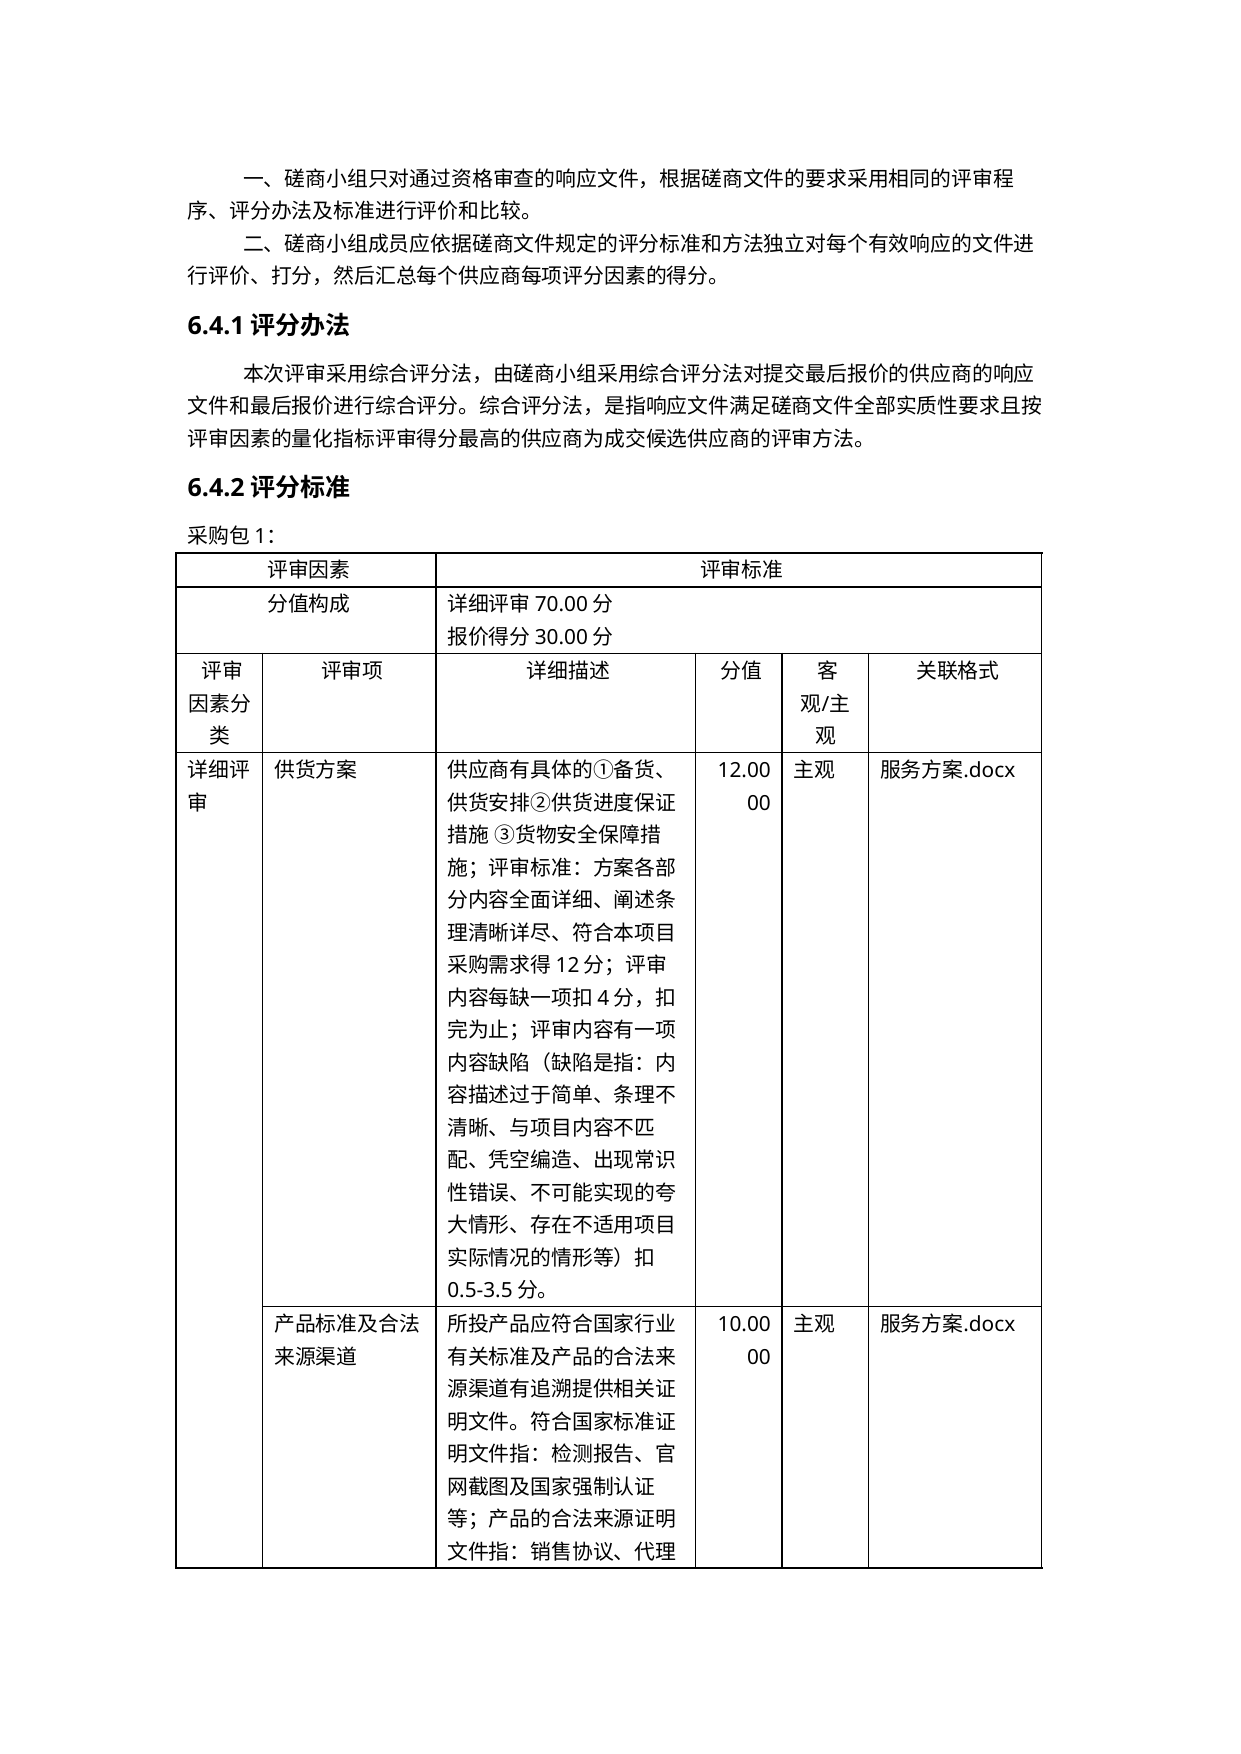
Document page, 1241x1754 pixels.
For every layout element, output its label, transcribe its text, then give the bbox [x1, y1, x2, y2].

text 采购包1： [187, 519, 1053, 552]
table_cell 12.0000 [696, 753, 781, 1306]
text 一、磋商小组只对通过资格审查的响应文件，根据磋商文件的要求采用相同的评审程序、评分办法及标准进行评价和比较。 [187, 162, 1053, 227]
table_cell 详细评审70.00分 报价得分30.00分 [437, 588, 1041, 653]
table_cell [437, 1307, 695, 1567]
table_cell 客观/主观 [783, 654, 868, 752]
table_header 评审标准 [437, 554, 1041, 586]
text 6.4.2评分标准 [187, 454, 1053, 519]
table_cell 服务方案.docx [869, 753, 1041, 1306]
text 6.4.1评分办法 [187, 292, 1053, 357]
table_cell 主观 [783, 1307, 868, 1567]
table_cell 主观 [783, 753, 868, 1306]
table_cell 评审项 [263, 654, 435, 752]
table_cell 供货方案 [263, 753, 435, 1306]
table_cell 评审因素分类 [177, 654, 262, 752]
text 本次评审采用综合评分法，由磋商小组采用综合评分法对提交最后报价的供应商的响应文件和最后报价进行综合评分。综合评分法，是指响应文件满足磋商文件全部实质性要求且按评审因素的量化指标评审得分最高的供应商为成交候选供应商的评审方法。 [187, 357, 1053, 454]
text 二、磋商小组成员应依据磋商文件规定的评分标准和方法独立对每个有效响应的文件进行评价、打分，然后汇总每个供应商每项评分因素的得分。 [187, 227, 1053, 292]
table_header 评审因素 [177, 554, 435, 586]
table_cell 产品标准及合法来源渠道 [263, 1307, 435, 1567]
table_cell 服务方案.docx [869, 1307, 1041, 1567]
table_cell 详细描述 [437, 654, 695, 752]
table_cell 关联格式 [869, 654, 1041, 752]
table_cell 供应商有具体的①备货、供货安排②供货进度保证措施 ③货物安全保障措施；评审标准：方案各部分内容全面详细、阐述条理清晰详尽、符合本项目采购需求得12分；评审内容每缺一项扣4分，扣完为止；评审内容有一项内容缺陷（缺陷是指：内容描述过于简单、条理不清晰、与项目内容不匹配、凭空编造、出现常识性错误、不可能实现的夸大情形、存在不适用项目实际情况的情形等）扣0.5-3.5分。 [437, 753, 695, 1306]
table_cell 10.0000 [696, 1307, 781, 1567]
table_cell 详细评审 [177, 753, 262, 1567]
table_cell 分值构成 [177, 588, 435, 653]
table_cell 分值 [696, 654, 781, 752]
